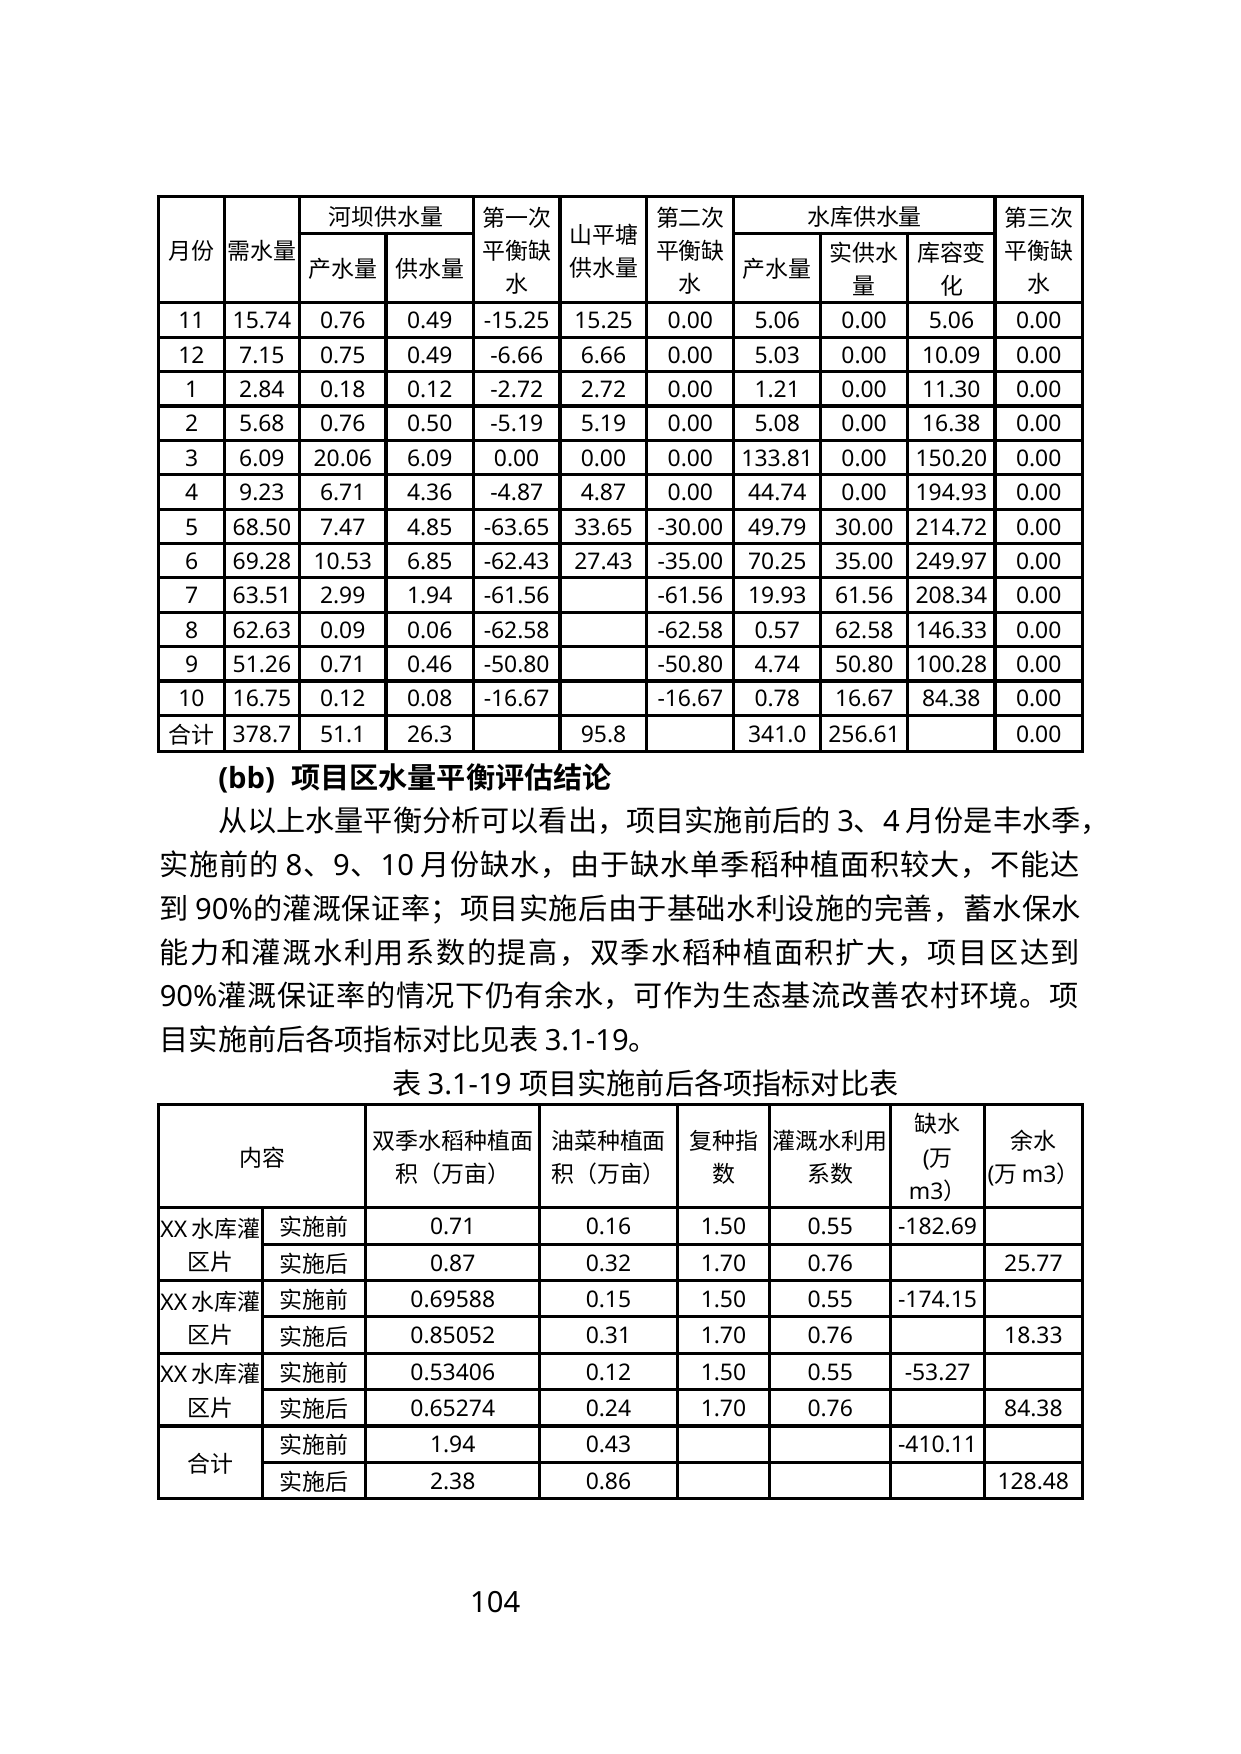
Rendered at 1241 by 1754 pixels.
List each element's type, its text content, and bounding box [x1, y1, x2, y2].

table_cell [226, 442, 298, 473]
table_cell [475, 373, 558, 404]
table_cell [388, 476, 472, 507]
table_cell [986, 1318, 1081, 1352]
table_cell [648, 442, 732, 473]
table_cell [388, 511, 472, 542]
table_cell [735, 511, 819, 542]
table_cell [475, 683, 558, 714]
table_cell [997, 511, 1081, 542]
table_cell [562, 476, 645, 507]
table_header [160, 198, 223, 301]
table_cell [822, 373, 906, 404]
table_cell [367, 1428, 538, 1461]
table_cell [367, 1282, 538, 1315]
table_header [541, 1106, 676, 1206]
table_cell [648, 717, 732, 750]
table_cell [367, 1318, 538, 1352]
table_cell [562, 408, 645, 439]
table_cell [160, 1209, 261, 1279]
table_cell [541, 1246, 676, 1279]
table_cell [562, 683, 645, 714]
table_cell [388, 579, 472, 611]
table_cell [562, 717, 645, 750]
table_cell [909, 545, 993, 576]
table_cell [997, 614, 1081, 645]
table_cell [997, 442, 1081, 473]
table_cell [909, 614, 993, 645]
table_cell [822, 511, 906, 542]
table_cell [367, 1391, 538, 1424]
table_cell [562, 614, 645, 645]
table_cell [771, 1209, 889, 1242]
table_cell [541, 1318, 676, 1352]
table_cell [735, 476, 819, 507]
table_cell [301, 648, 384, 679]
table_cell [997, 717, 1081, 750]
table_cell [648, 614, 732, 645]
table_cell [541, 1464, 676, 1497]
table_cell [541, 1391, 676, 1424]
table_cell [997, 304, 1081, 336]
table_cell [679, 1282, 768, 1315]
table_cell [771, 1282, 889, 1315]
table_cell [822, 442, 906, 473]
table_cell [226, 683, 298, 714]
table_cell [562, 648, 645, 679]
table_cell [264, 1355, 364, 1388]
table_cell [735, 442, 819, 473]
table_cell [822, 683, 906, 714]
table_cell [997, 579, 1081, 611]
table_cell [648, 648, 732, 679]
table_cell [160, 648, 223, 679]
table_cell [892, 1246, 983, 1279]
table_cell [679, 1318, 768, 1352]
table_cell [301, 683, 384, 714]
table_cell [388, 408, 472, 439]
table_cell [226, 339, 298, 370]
text 表3.1-19 项目实施前后各项指标对比表 [159, 1059, 1081, 1103]
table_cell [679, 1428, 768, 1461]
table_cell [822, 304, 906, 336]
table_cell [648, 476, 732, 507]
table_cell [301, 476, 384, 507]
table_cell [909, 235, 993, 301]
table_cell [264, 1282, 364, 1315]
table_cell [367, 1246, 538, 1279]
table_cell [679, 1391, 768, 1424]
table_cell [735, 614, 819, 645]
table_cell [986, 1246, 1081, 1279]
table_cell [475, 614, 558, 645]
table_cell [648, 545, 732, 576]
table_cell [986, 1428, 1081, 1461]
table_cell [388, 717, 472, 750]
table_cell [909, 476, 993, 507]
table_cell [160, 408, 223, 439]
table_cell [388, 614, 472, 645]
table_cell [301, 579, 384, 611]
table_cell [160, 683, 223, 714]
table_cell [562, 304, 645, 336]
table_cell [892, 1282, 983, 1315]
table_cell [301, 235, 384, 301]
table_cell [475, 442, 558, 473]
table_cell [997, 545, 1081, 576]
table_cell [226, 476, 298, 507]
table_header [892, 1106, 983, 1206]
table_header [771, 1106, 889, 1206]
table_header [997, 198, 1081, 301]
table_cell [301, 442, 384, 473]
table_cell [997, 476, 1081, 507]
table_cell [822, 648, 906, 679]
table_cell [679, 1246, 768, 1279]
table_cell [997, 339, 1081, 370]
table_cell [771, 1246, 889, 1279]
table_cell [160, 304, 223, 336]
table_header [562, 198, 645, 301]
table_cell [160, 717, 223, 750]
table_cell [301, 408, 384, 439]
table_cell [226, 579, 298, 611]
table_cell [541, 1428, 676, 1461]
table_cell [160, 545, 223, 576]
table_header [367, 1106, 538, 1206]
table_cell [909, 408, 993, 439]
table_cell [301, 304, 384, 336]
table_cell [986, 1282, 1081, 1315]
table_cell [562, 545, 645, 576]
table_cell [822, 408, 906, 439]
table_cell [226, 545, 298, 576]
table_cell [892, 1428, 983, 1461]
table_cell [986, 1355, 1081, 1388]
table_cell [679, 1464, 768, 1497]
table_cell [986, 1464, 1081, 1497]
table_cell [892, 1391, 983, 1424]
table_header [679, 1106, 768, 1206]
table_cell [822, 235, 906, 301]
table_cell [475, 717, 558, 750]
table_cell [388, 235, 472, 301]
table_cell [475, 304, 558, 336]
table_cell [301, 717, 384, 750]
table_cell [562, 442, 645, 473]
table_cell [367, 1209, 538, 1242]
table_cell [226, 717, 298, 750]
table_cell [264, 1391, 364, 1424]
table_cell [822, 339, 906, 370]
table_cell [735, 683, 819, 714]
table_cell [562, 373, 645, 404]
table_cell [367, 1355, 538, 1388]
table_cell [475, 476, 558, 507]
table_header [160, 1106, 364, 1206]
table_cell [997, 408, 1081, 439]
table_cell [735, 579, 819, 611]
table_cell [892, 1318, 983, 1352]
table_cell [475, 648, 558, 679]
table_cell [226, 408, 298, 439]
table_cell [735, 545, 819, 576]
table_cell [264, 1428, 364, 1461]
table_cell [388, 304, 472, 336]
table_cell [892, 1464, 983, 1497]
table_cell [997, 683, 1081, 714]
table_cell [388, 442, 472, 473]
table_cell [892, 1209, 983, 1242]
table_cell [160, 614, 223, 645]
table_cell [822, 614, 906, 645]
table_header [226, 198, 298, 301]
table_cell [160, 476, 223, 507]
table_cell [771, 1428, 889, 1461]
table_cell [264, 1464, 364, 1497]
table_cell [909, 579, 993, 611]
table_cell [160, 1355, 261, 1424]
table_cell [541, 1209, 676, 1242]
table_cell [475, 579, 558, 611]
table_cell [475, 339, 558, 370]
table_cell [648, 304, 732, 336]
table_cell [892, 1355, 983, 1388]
text 从以上水量平衡分析可以看出，项目实施前后的3、4月份是丰水季，实施前的8、9、10月份缺水，由于缺水单季稻种植面积较大，不能达到90%的灌溉保证率；项目实施后由于基础水利设施的完善，蓄水保水能力和灌溉水利用系数的提高，双季水稻种植面积扩大，项目区达到90%灌溉保证率的情况下仍有余水，可作为生态基流改善农村环境。项目实施前后各项指标对比见表3.1-19。 [159, 797, 1081, 1059]
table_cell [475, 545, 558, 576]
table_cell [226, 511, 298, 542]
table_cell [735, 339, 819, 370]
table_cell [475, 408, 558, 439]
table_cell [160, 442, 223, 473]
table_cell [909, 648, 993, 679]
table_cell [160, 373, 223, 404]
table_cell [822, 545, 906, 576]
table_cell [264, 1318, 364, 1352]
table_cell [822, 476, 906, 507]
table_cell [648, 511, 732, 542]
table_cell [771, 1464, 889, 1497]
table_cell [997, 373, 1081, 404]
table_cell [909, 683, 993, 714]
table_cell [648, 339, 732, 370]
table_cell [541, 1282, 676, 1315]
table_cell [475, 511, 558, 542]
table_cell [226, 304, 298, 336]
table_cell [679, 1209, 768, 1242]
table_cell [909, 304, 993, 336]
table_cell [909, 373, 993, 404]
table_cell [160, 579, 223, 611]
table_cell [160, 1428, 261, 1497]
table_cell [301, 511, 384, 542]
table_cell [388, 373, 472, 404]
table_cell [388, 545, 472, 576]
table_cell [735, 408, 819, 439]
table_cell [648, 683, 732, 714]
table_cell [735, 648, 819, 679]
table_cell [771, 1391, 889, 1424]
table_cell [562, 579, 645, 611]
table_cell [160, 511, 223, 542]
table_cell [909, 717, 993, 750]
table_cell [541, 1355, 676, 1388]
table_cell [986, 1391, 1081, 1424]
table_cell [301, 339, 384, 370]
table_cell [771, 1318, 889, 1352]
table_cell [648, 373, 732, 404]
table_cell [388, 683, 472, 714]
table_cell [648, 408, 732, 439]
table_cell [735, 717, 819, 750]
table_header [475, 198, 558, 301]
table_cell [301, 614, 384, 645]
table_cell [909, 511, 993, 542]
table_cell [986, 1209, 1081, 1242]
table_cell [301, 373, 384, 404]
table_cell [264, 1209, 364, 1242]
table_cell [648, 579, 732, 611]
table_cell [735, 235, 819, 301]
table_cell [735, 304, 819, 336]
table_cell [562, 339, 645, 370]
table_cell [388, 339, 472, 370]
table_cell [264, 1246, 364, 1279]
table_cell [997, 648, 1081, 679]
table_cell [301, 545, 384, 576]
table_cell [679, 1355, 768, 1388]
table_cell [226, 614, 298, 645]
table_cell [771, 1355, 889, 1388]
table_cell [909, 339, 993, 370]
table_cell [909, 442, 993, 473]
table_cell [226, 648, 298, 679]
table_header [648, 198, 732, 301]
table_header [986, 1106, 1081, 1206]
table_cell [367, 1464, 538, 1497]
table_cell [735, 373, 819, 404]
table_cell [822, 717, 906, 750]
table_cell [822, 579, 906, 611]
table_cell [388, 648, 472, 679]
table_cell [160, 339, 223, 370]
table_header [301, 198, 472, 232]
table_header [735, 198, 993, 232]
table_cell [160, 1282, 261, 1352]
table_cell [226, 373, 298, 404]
list 项目区水量平衡评估结论 [159, 753, 1081, 797]
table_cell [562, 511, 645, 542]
